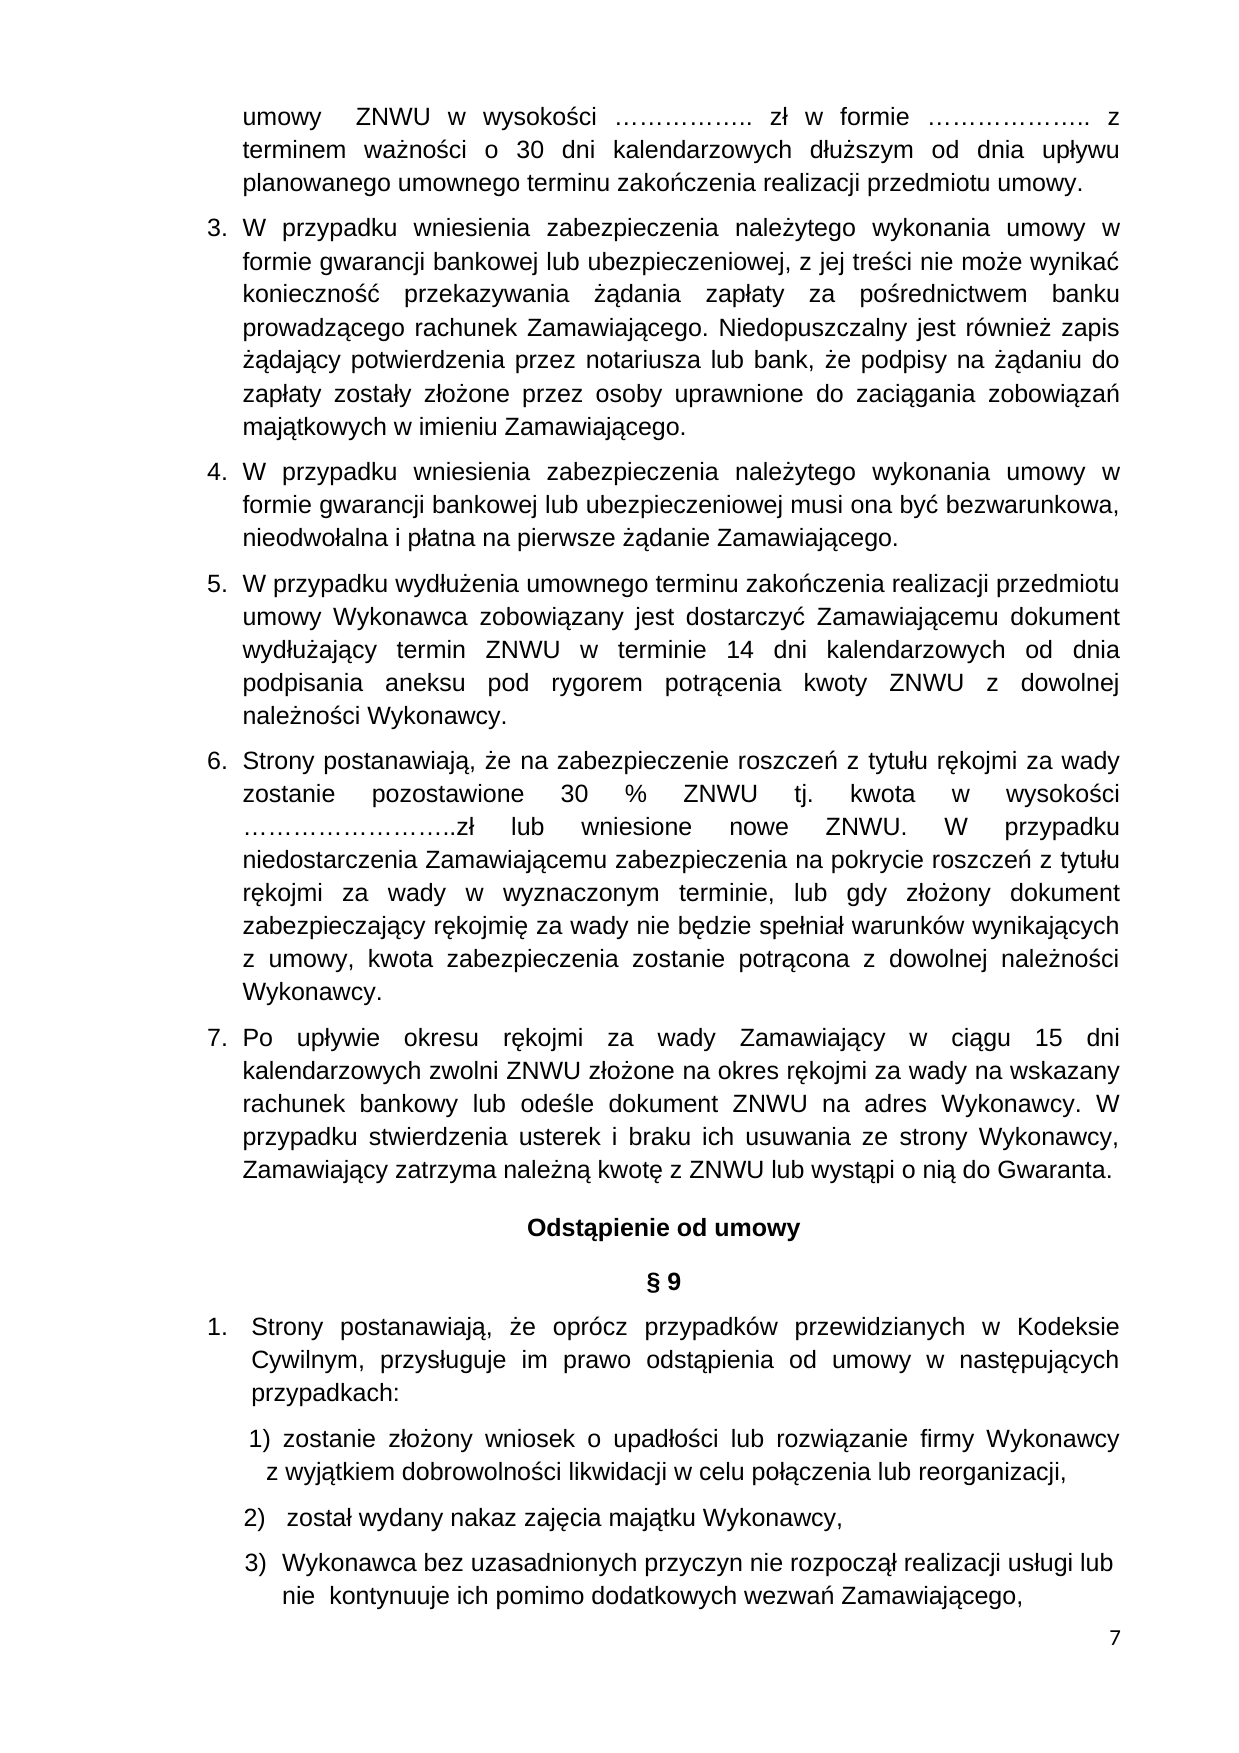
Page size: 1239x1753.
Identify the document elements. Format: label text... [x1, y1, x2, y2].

list Strony postanawiają, że na zabezpieczenie roszczeń z tytułu rękojmi za wady zostanie pozostawione 30 % ZNWU tj. kwota w wysokości ……………………..zł lub wniesione nowe ZNWU. W przypadku niedostarczenia Zamawiającemu zabezpieczenia na pokrycie roszczeń z tytułu rękojmi za wady w wyznaczonym terminie, lub gdy złożony dokument zabezpieczający rękojmię za wady nie będzie spełniał warunków wynikających z umowy, kwota zabezpieczenia zostanie potrącona z dowolnej należności Wykonawcy. [207, 746, 1121, 1006]
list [207, 102, 1121, 197]
list Po upływie okresu rękojmi za wady Zamawiający w ciągu 15 dni kalendarzowych zwolni ZNWU złożone na okres rękojmi za wady na wskazany rachunek bankowy lub odeśle dokument ZNWU na adres Wykonawcy. W przypadku stwierdzenia usterek i braku ich usuwania ze strony Wykonawcy, Zamawiający zatrzyma należną kwotę z ZNWU lub wystąpi o nią do Gwaranta. [207, 1023, 1121, 1184]
text 1) zostanie złożony wniosek o upadłości lub rozwiązanie firmy Wykonawcy z wyjątkiem dobrowolności likwidacji w celu połączenia lub reorganizacji, [236, 1424, 1121, 1486]
text 2) został wydany nakaz zajęcia majątku Wykonawcy, [236, 1502, 1121, 1531]
list W przypadku wydłużenia umownego terminu zakończenia realizacji przedmiotu umowy Wykonawca zobowiązany jest dostarczyć Zamawiającemu dokument wydłużający termin ZNWU w terminie 14 dni kalendarzowych od dnia podpisania aneksu pod rygorem potrącenia kwoty ZNWU z dowolnej należności Wykonawcy. [207, 569, 1121, 729]
text Odstąpienie od umowy [207, 1213, 1121, 1242]
list W przypadku wniesienia zabezpieczenia należytego wykonania umowy w formie gwarancji bankowej lub ubezpieczeniowej, z jej treści nie może wynikać konieczność przekazywania żądania zapłaty za pośrednictwem banku prowadzącego rachunek Zamawiającego. Niedopuszczalny jest również zapis żądający potwierdzenia przez notariusza lub bank, że podpisy na żądaniu do zapłaty zostały złożone przez osoby uprawnione do zaciągania zobowiązań majątkowych w imieniu Zamawiającego. [207, 213, 1121, 440]
list W przypadku wniesienia zabezpieczenia należytego wykonania umowy w formie gwarancji bankowej lub ubezpieczeniowej musi ona być bezwarunkowa, nieodwołalna i płatna na pierwsze żądanie Zamawiającego. [207, 457, 1121, 552]
text § 9 [207, 1267, 1121, 1296]
list Wykonawca bez uzasadnionych przyczyn nie rozpoczął realizacji usługi lub nie kontynuuje ich pomimo dodatkowych wezwań Zamawiającego, [244, 1548, 1121, 1610]
list Strony postanawiają, że oprócz przypadków przewidzianych w Kodeksie Cywilnym, przysługuje im prawo odstąpienia od umowy w następujących przypadkach: [207, 1312, 1121, 1407]
